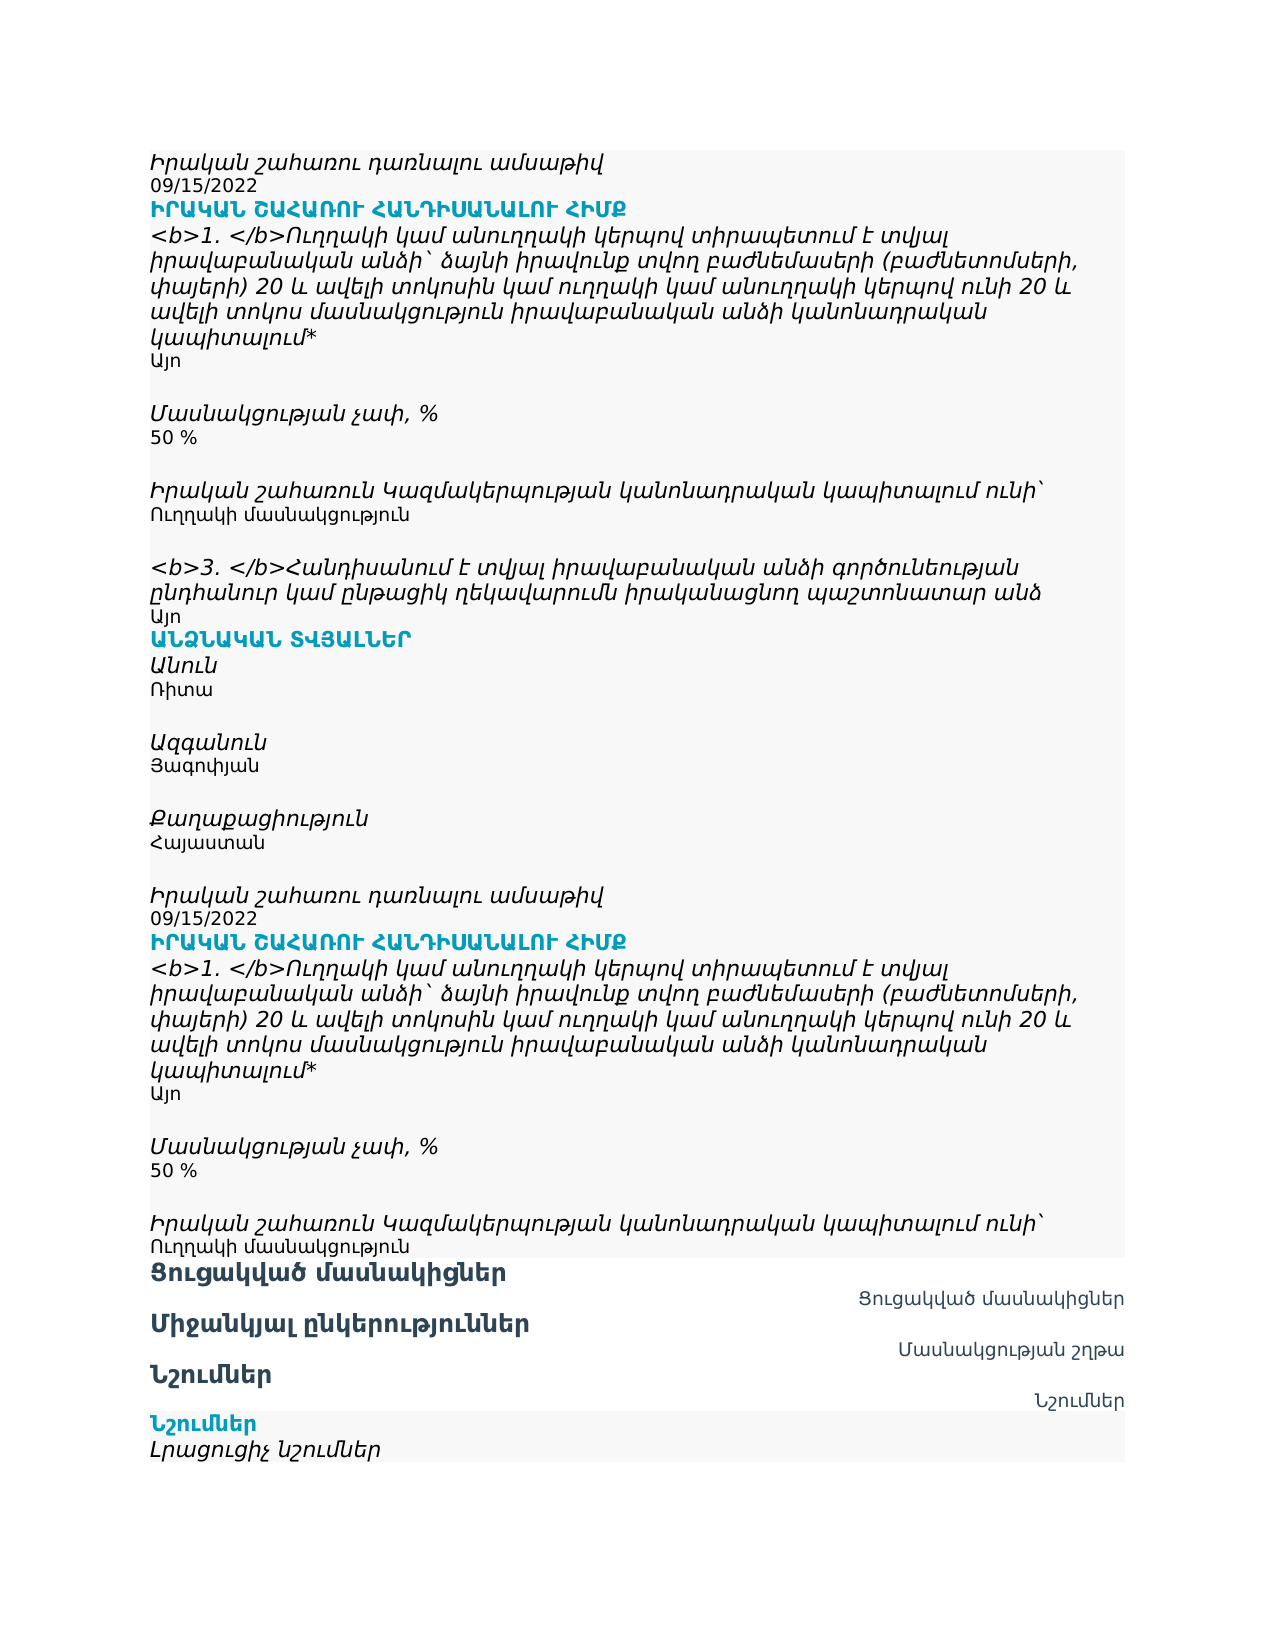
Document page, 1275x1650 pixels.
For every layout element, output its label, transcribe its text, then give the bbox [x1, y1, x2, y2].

text Հայաստան [150, 832, 1125, 854]
text Մասնակցության չափ, % [150, 402, 1125, 427]
text Այո [150, 1083, 1125, 1105]
text 50 % [150, 427, 1125, 449]
text Անուն [150, 653, 1125, 679]
text ԱՆՁՆԱԿԱՆ ՏՎՅԱԼՆԵՐ [150, 628, 1125, 653]
text Նշումներ [150, 1411, 1125, 1437]
text Մասնակցության չափ, % [150, 1134, 1125, 1160]
text Իրական շահառու դառնալու ամսաթիվ [150, 883, 1125, 908]
text Իրական շահառուն Կազմակերպության կանոնադրական կապիտալում ունի՝ [150, 1211, 1125, 1236]
text Ուղղակի մասնակցություն [150, 1236, 1125, 1258]
text Ազգանուն [150, 730, 1125, 755]
text Իրական շահառու դառնալու ամսաթիվ [150, 150, 1125, 176]
text Ցուցակված մասնակիցներ [150, 1287, 1125, 1309]
text Քաղաքացիություն [150, 806, 1125, 832]
text Նշումներ [150, 1389, 1125, 1411]
text 50 % [150, 1160, 1125, 1182]
text Այո [150, 606, 1125, 628]
text <b>3. </b>Հանդիսանում է տվյալ իրավաբանական անձի գործունեության ընդհանուր կամ ընթացիկ ղեկավարումն իրականացնող պաշտոնատար անձ [150, 555, 1125, 606]
text Ցուցակված մասնակիցներ [150, 1258, 1125, 1287]
text 09/15/2022 [150, 908, 1125, 930]
text Մասնակցության շղթա [150, 1338, 1125, 1360]
text ԻՐԱԿԱՆ ՇԱՀԱՌՈՒ ՀԱՆԴԻՍԱՆԱԼՈՒ ՀԻՄՔ [150, 930, 1125, 956]
text Նշումներ [150, 1360, 1125, 1389]
text Այո [150, 351, 1125, 372]
text Իրական շահառուն Կազմակերպության կանոնադրական կապիտալում ունի՝ [150, 478, 1125, 504]
text Ռիտա [150, 679, 1125, 701]
text ԻՐԱԿԱՆ ՇԱՀԱՌՈՒ ՀԱՆԴԻՍԱՆԱԼՈՒ ՀԻՄՔ [150, 197, 1125, 223]
text Յագոփյան [150, 755, 1125, 777]
text Լրացուցիչ նշումներ [150, 1437, 1125, 1462]
text <b>1. </b>Ուղղակի կամ անուղղակի կերպով տիրապետում է տվյալ իրավաբանական անձի` ձայնի իրավունք տվող բաժնեմասերի (բաժնետոմսերի, փայերի) 20 և ավելի տոկոսին կամ ուղղակի կամ անուղղակի կերպով ունի 20 և ավելի տոկոս մասնակցություն իրավաբանական անձի կանոնադրական կապիտալում* [150, 223, 1125, 351]
text Միջանկյալ ընկերություններ [150, 1309, 1125, 1338]
text 09/15/2022 [150, 176, 1125, 197]
text <b>1. </b>Ուղղակի կամ անուղղակի կերպով տիրապետում է տվյալ իրավաբանական անձի` ձայնի իրավունք տվող բաժնեմասերի (բաժնետոմսերի, փայերի) 20 և ավելի տոկոսին կամ ուղղակի կամ անուղղակի կերպով ունի 20 և ավելի տոկոս մասնակցություն իրավաբանական անձի կանոնադրական կապիտալում* [150, 956, 1125, 1083]
text Ուղղակի մասնակցություն [150, 504, 1125, 526]
